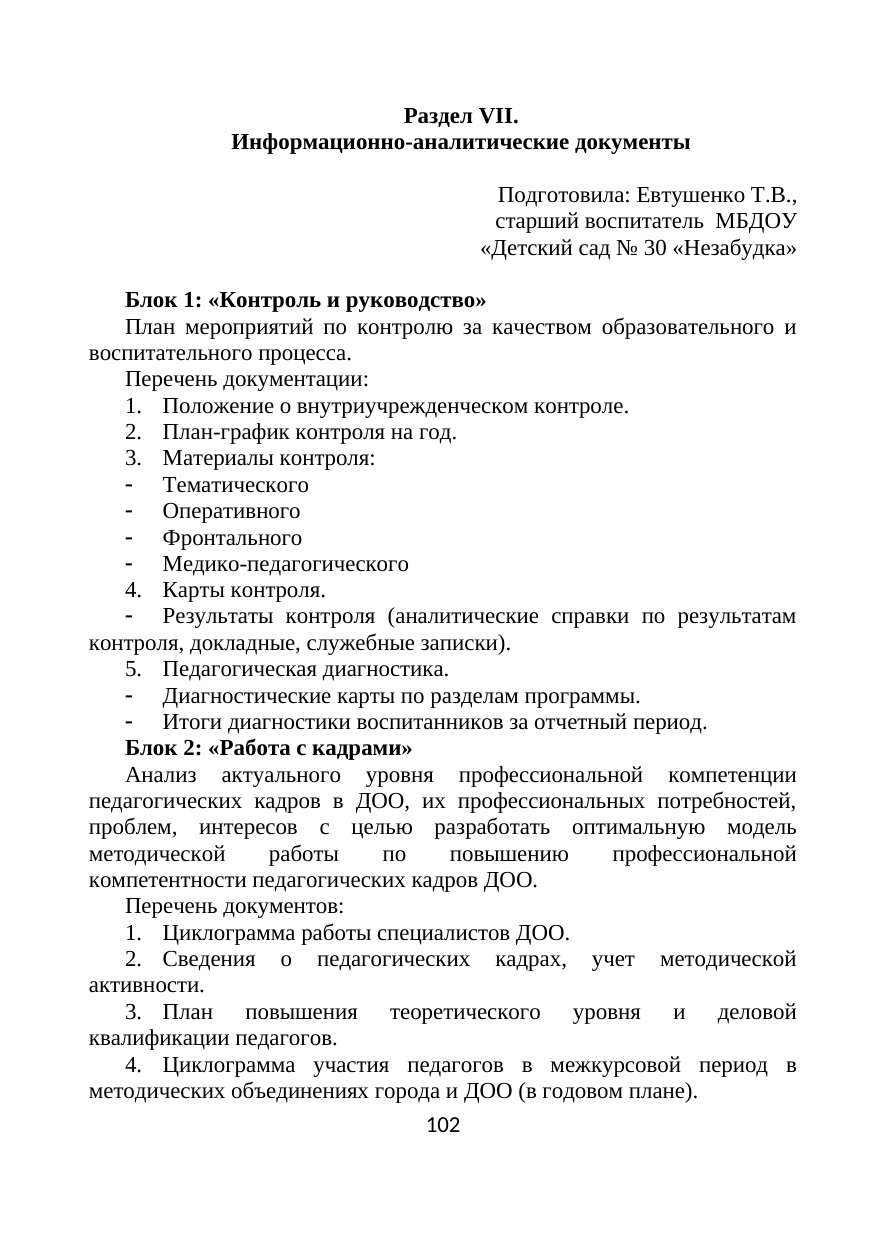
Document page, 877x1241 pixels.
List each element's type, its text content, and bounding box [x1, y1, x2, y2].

text Раздел VII. [89, 102, 797, 128]
list Педагогическая диагностика. [89, 655, 797, 682]
text План мероприятий по контролю за качеством образовательного и воспитательного процесса. [89, 313, 797, 365]
list Фронтального [89, 523, 797, 550]
text Анализ актуального уровня профессиональной компетенции педагогических кадров в ДОО, их профессиональных потребностей, проблем, интересов с целью разработать оптимальную модель методической работы по повышению профессиональной компетентности педагогических кадров ДОО. [89, 761, 797, 892]
list Результаты контроля (аналитические справки по результатам контроля, докладные, служебные записки). [89, 603, 797, 655]
list Оперативного [89, 497, 797, 523]
list Диагностические карты по разделам программы. [89, 682, 797, 708]
text Блок 1: «Контроль и руководство» [89, 286, 797, 313]
text Информационно-аналитические документы [89, 128, 797, 154]
text «Детский сад № 30 «Незабудка» [89, 234, 797, 260]
list Тематического [89, 471, 797, 497]
list Карты контроля. [89, 576, 797, 603]
list Медико-педагогического [89, 550, 797, 576]
list Материалы контроля: [89, 444, 797, 471]
list План-график контроля на год. [89, 418, 797, 444]
list Итоги диагностики воспитанников за отчетный период. [89, 708, 797, 734]
text Блок 2: «Работа с кадрами» [89, 734, 797, 761]
list Положение о внутриучрежденческом контроле. [89, 392, 797, 418]
list Циклограмма участия педагогов в межкурсовой период в методических объединениях города и ДОО (в годовом плане). [89, 1051, 797, 1103]
text старший воспитатель МБДОУ [89, 207, 797, 234]
list Сведения о педагогических кадрах, учет методической активности. [89, 945, 797, 998]
text Подготовила: Евтушенко Т.В., [89, 181, 797, 207]
text Перечень документов: [89, 892, 797, 919]
text Перечень документации: [89, 365, 797, 392]
list План повышения теоретического уровня и деловой квалификации педагогов. [89, 998, 797, 1051]
list Циклограмма работы специалистов ДОО. [89, 919, 797, 945]
